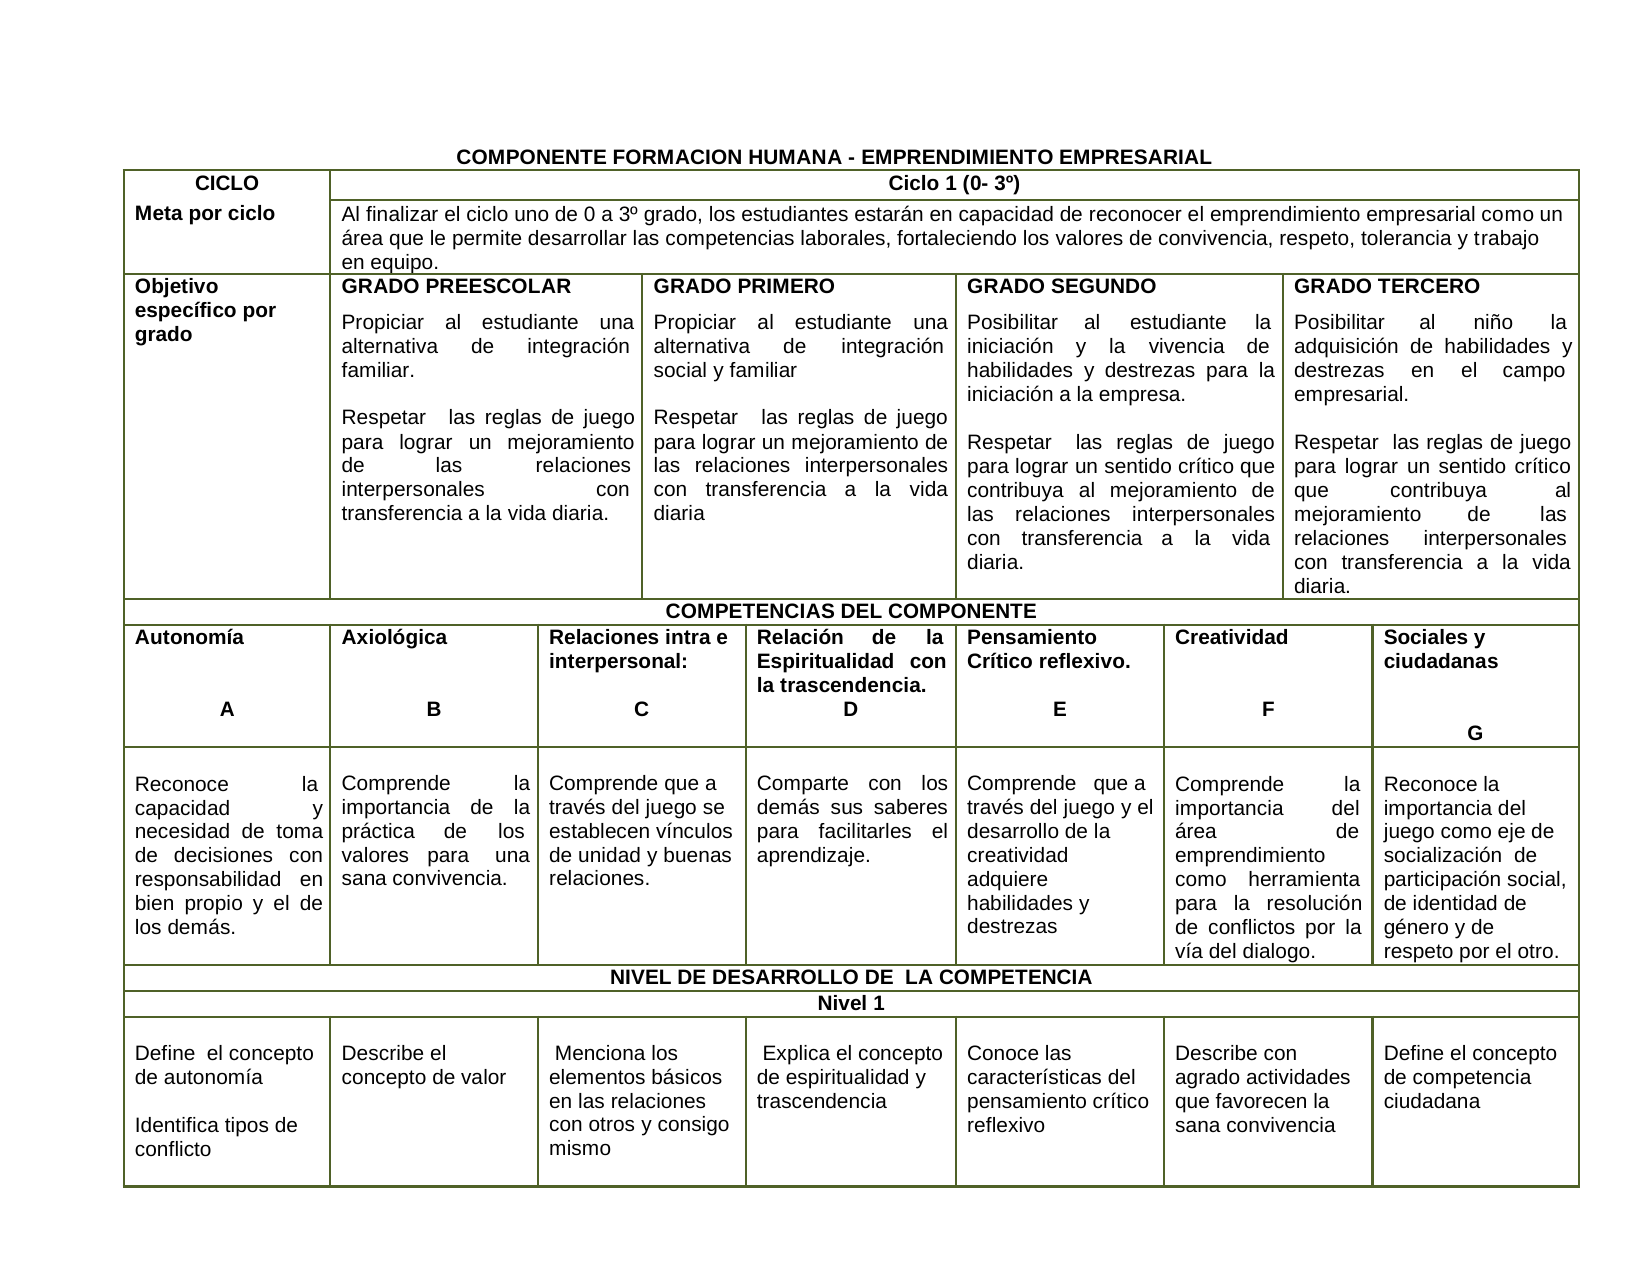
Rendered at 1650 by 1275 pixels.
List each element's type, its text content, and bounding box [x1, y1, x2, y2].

table_cell Relaciones intra e interpersonal: C [539, 626, 745, 746]
table_cell Comprende que a través del juego se establecen vínculos de unidad y buenas relaciones. [539, 748, 745, 963]
table_cell Reconoce la importancia del juego como eje de socialización de participación social, de identidad de género y de respeto por el otro. [1374, 748, 1578, 963]
table_cell Comprende la importancia de la práctica de los valores para una sana convivencia. [331, 748, 537, 963]
table_cell Conoce las características del pensamiento crítico reflexivo [957, 1018, 1163, 1185]
text COMPONENTE FORMACION HUMANA - EMPRENDIMIENTO EMPRESARIAL [456, 145, 1594, 169]
table_cell Menciona los elementos básicos en las relaciones con otros y consigo mismo [539, 1018, 745, 1185]
table_cell GRADO PRIMERO [643, 275, 955, 303]
table_cell Posibilitar al estudiante la iniciación y la vivencia de habilidades y destrezas para la iniciación a la empresa. Respetar las reglas de juego para lograr un sentido crítico que contribuya al mejoramiento de las relaciones interpersonales con transferencia a la vida diaria. [957, 305, 1282, 598]
table_cell Posibilitar al niño la adquisición de habilidades y destrezas en el campo empresarial. Respetar las reglas de juego para lograr un sentido crítico que contribuya al mejoramiento de las relaciones interpersonales con transferencia a la vida diaria. [1284, 305, 1578, 598]
table_cell Describe el concepto de valor [331, 1018, 537, 1185]
table_cell GRADO TERCERO [1284, 275, 1578, 303]
table_cell Meta por ciclo [125, 203, 329, 273]
table_cell Creatividad F [1165, 626, 1371, 746]
table_cell Define el concepto de competencia ciudadana [1374, 1018, 1578, 1185]
table_cell Pensamiento Crítico reflexivo. E [957, 626, 1163, 746]
table_cell GRADO PREESCOLAR [331, 275, 641, 303]
table_cell Propiciar al estudiante una alternativa de integración familiar. Respetar las reglas de juego para lograr un mejoramiento de las relaciones interpersonales con transferencia a la vida diaria. [331, 305, 641, 598]
table_cell Comparte con los demás sus saberes para facilitarles el aprendizaje. [747, 748, 955, 963]
table_cell Autonomía A [125, 626, 329, 746]
table_cell Sociales y ciudadanas G [1374, 626, 1578, 746]
table_header CICLO [125, 171, 329, 199]
table_cell Define el concepto de autonomía Identifica tipos de conflicto [125, 1018, 329, 1185]
table_cell Explica el concepto de espiritualidad y trascendencia [747, 1018, 955, 1185]
table_cell Describe con agrado actividades que favorecen la sana convivencia [1165, 1018, 1371, 1185]
table_cell Relación de la Espiritualidad con la trascendencia. D [747, 626, 955, 746]
table_cell Axiológica B [331, 626, 537, 746]
table_cell Nivel 1 [125, 992, 1578, 1016]
table_cell Al finalizar el ciclo uno de 3º grado, los estudiantes estarán en capacidad de reconocer el emprendimiento empresarial como un área que le permite desarrollar las competencias laborales, fortaleciendo los valores de convivencia, respeto, tolerancia y trabajo en equipo. [331, 201, 1578, 273]
table_cell Reconoce la capacidad y necesidad de toma de decisiones con responsabilidad en bien propio y el de los demás. [125, 748, 329, 963]
table_cell Comprende la importancia del área de emprendimiento como herramienta para la resolución de conflictos por la vía del dialogo. [1165, 748, 1371, 963]
table_cell Objetivo específico por grado [125, 275, 329, 598]
table_header Ciclo 1 (0- 3º) [331, 171, 1578, 199]
table_cell GRADO SEGUNDO [957, 275, 1282, 303]
table_cell Comprende que a través del juego y el desarrollo de la creatividad adquiere habilidades y destrezas [957, 748, 1163, 963]
table_cell NIVEL DE DESARROLLO DE LA COMPETENCIA [125, 966, 1578, 989]
table_cell Propiciar al estudiante una alternativa de integración social y familiar Respetar las reglas de juego para lograr un mejoramiento de las relaciones interpersonales con transferencia a la vida diaria [643, 305, 955, 598]
table_cell COMPETENCIAS DEL COMPONENTE [125, 600, 1578, 624]
